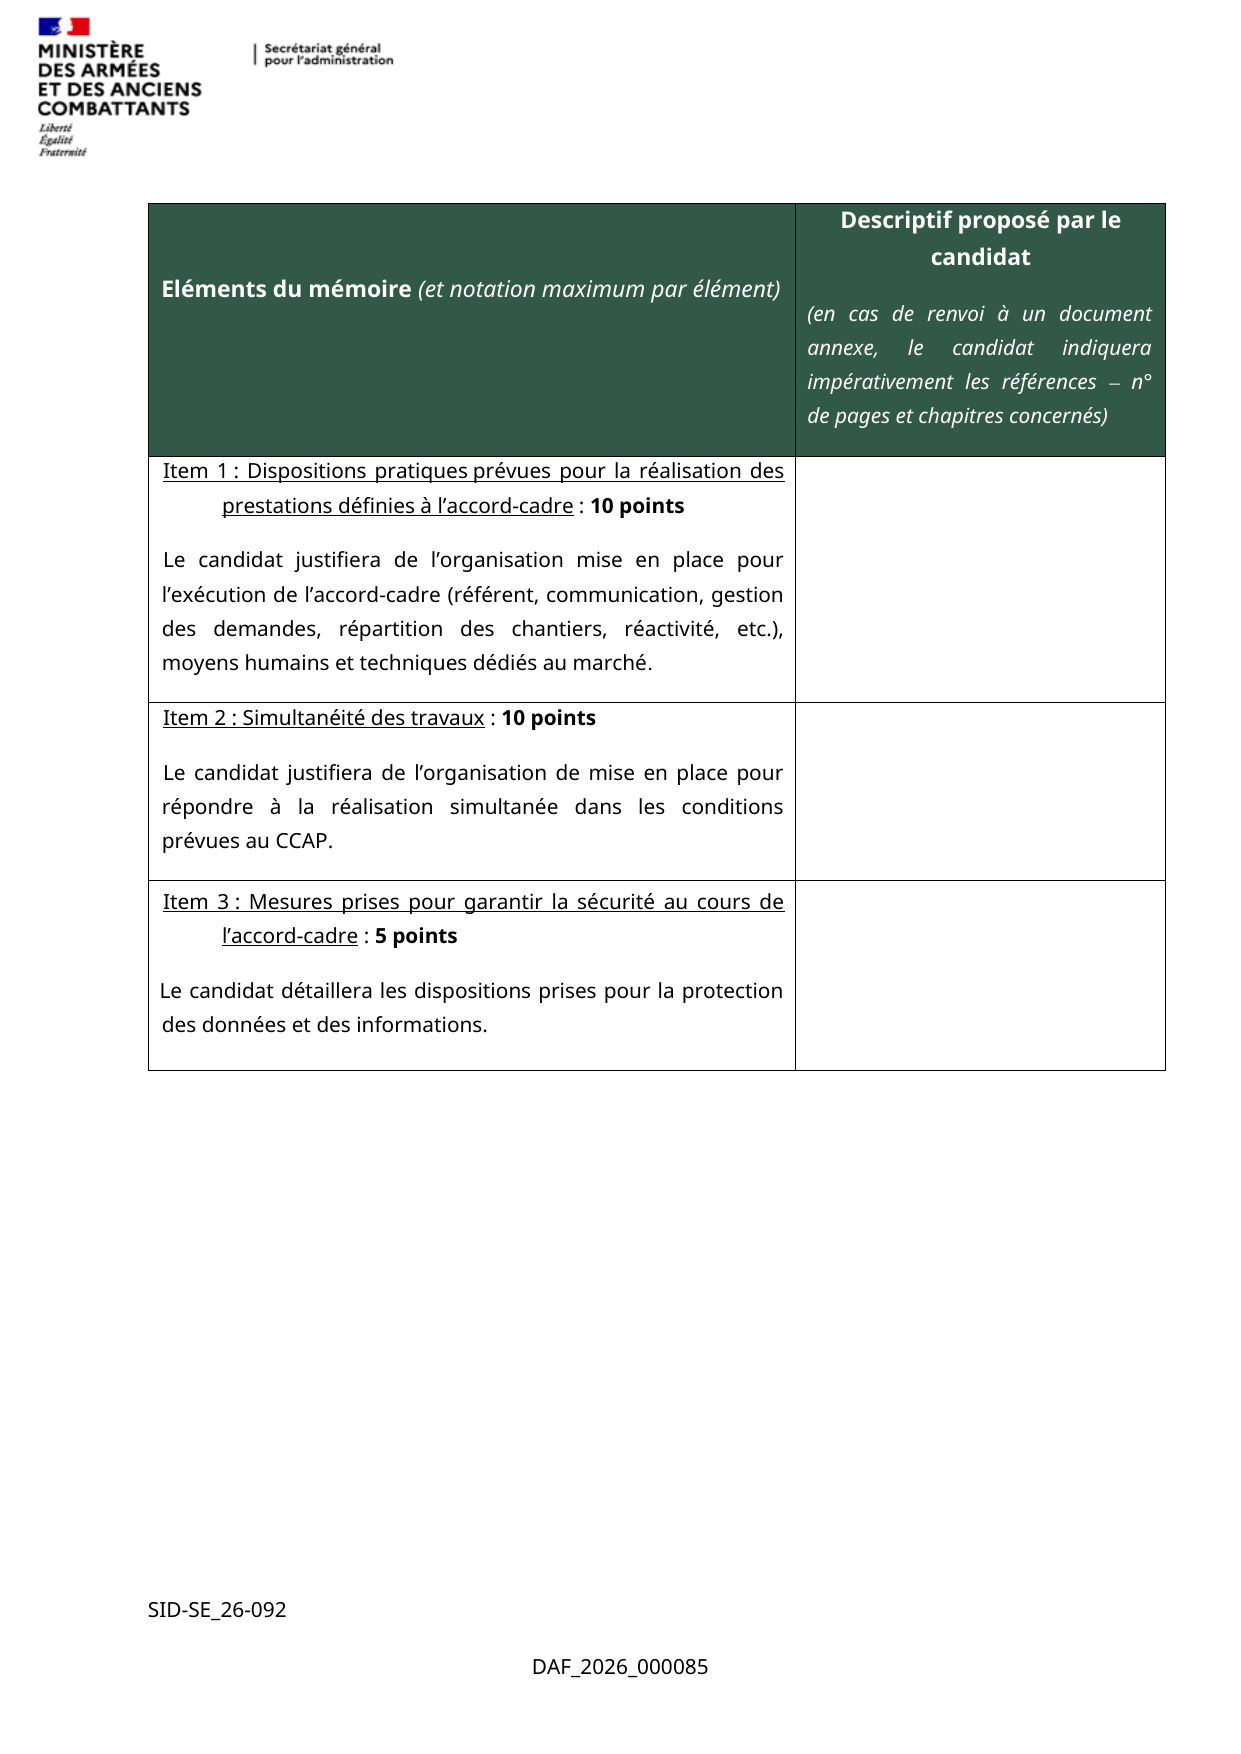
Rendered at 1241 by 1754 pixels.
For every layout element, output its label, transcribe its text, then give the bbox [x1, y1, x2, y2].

table_cell [796, 881, 1165, 1070]
table_header Eléments du mémoire (et notation maximum par élément) [149, 204, 795, 456]
table_cell [796, 457, 1165, 702]
table_header Descriptif proposé par le candidat (en cas de renvoi à un document annexe, le candidat indiquera impérativement les références – n° de pages et chapitres concernés) [796, 204, 1165, 456]
table_cell [796, 703, 1165, 880]
table_cell Item 3 : Mesures prises pour garantir la sécurité au cours de l’accord-cadre : 5 points Le candidat détaillera les dispositions prises pour la protection des données et des informations. [149, 881, 795, 1070]
table_cell Item 1 : Dispositions pratiques prévues pour la réalisation des prestations définies à l’accord-cadre : 10 points Le candidat justifiera de l’organisation mise en place pour l’exécution de l’accord-cadre (référent, communication, gestion des demandes, répartition des chantiers, réactivité, etc.), moyens humains et techniques dédiés au marché. [149, 457, 795, 702]
picture [38, 0, 395, 159]
table_cell Item 2 : Simultanéité des travaux : 10 points Le candidat justifiera de l’organisation de mise en place pour répondre à la réalisation simultanée dans les conditions prévues au CCAP. [149, 703, 795, 880]
